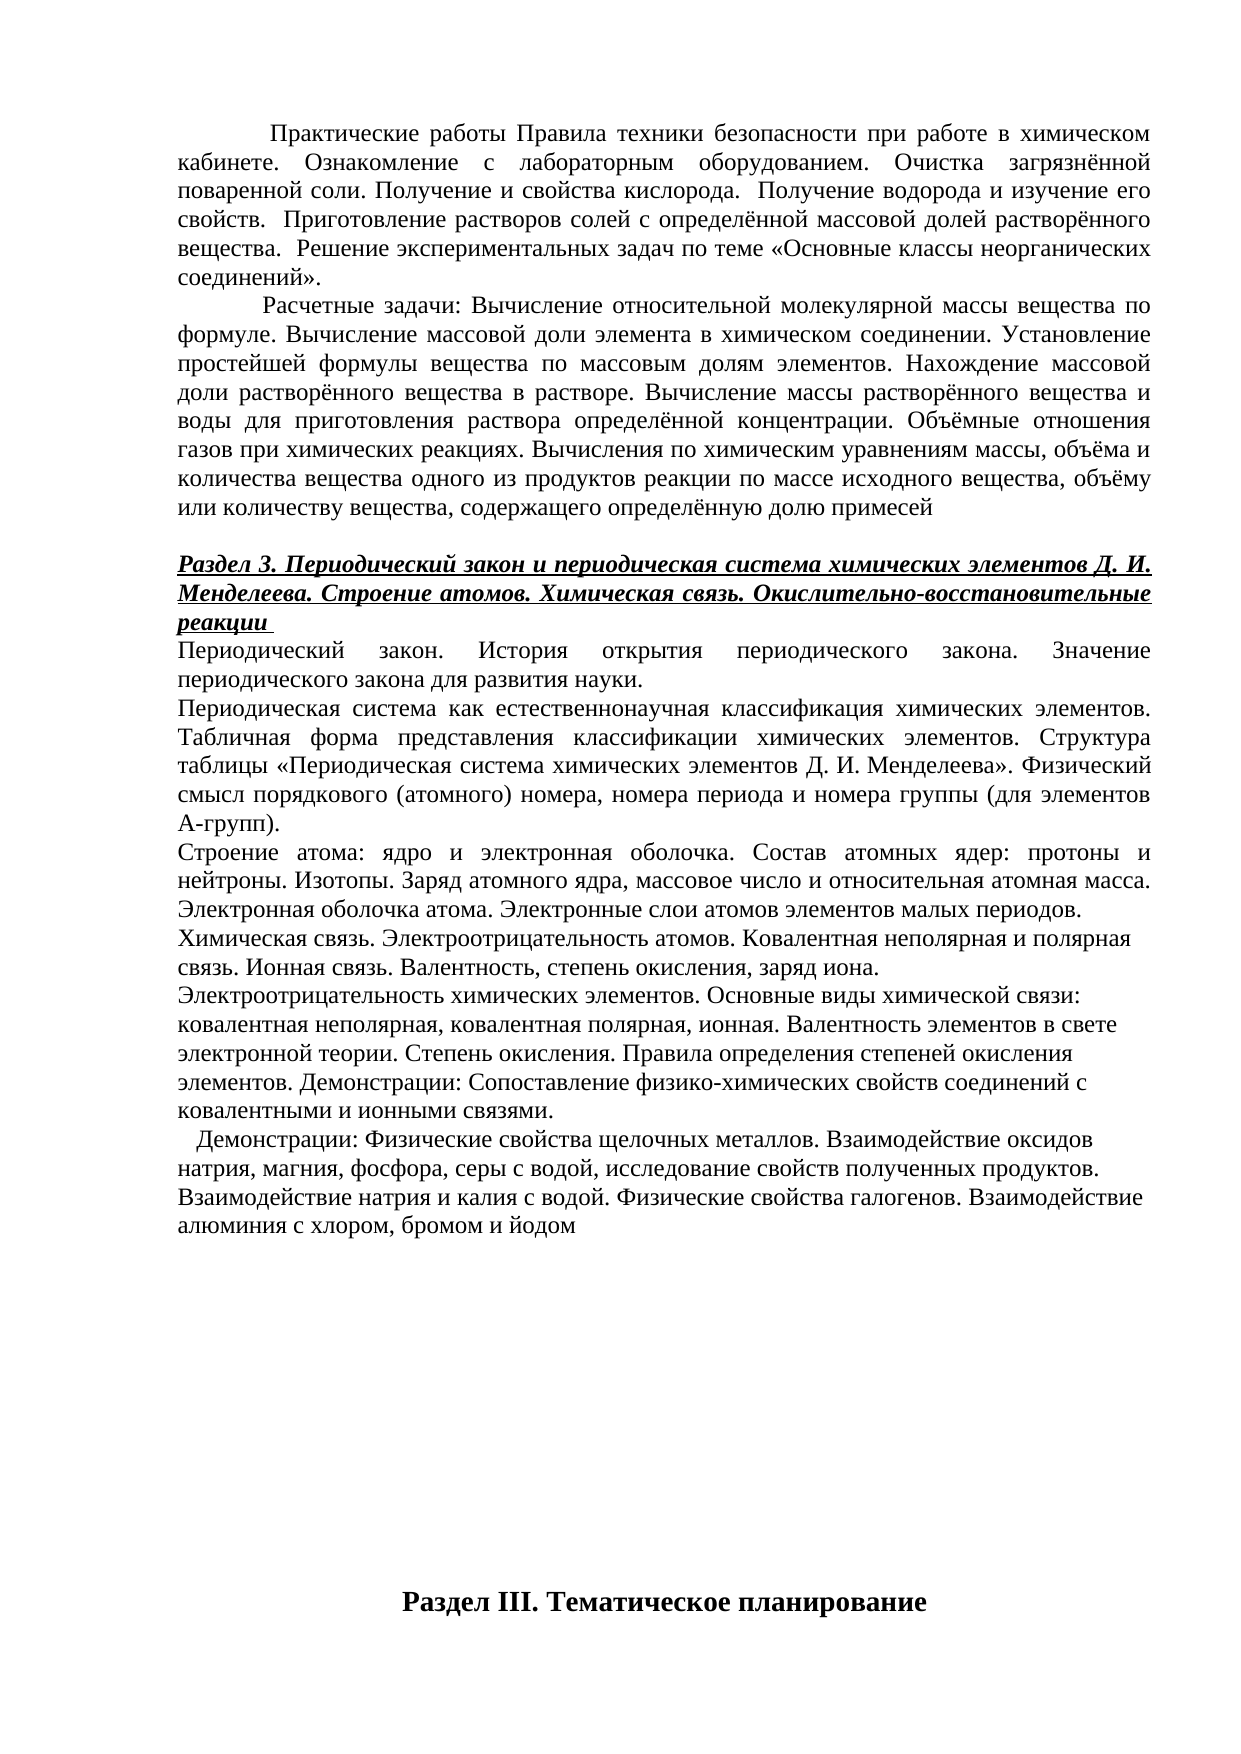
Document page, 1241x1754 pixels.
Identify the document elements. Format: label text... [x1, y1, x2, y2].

text Химическая связь. Электроотрицательность атомов. Ковалентная неполярная и полярная связь. Ионная связь. Валентность, степень окисления, заряд иона. Электроотрицательность химических элементов. Основные виды химической связи: ковалентная неполярная, ковалентная полярная, ионная. Валентность элементов в свете электронной теории. Степень окисления. Правила определения степеней окисления элементов. Демонстрации: Сопоставление физико-химических свойств соединений с ковалентными и ионными связями. [177, 923, 1152, 1124]
text Периодический закон. История открытия периодического закона. Значение периодического закона для развития науки. [177, 636, 1152, 693]
text Раздел 3. Периодический закон и периодическая система химических элементов Д. И. Менделеева. Строение атомов. Химическая связь. Окислительно-восстановительные реакции [177, 576, 1152, 603]
text Раздел III. Тематическое планирование [177, 1584, 1152, 1618]
text Расчетные задачи: Вычисление относительной молекулярной массы вещества по формуле. Вычисление массовой доли элемента в химическом соединении. Установление простейшей формулы вещества по массовым долям элементов. Нахождение массовой доли растворённого вещества в растворе. Вычисление массы растворённого вещества и воды для приготовления раствора определённой концентрации. Объёмные отношения газов при химических реакциях. Вычисления по химическим уравнениям массы, объёма и количества вещества одного из продуктов реакции по массе исходного вещества, объёму или количеству вещества, содержащего определённую долю примесей [177, 291, 1152, 521]
text Раздел 3. Периодический закон и периодическая система химических элементов Д. И. Менделеева. Строение атомов. Химическая связь. Окислительно-восстановительные реакции [177, 604, 1152, 636]
text Раздел 3. Периодический закон и периодическая система химических элементов Д. И. Менделеева. Строение атомов. Химическая связь. Окислительно-восстановительные реакции [177, 549, 1152, 574]
text Демонстрации: Физические свойства щелочных металлов. Взаимодействие оксидов натрия, магния, фосфора, серы с водой, исследование свойств полученных продуктов. Взаимодействие натрия и калия с водой. Физические свойства галогенов. Взаимодействие алюминия с хлором, бромом и йодом [177, 1124, 1152, 1239]
text Периодическая система как естественнонаучная классификация химических элементов. Табличная форма представления классификации химических элементов. Структура таблицы «Периодическая система химических элементов Д. И. Менделеева». Физический смысл порядкового (атомного) номера, номера периода и номера группы (для элементов А-групп). [177, 693, 1152, 837]
text Практические работы Правила техники безопасности при работе в химическом кабинете. Ознакомление с лабораторным оборудованием. Очистка загрязнённой поваренной соли. Получение и свойства кислорода. Получение водорода и изучение его свойств. Приготовление растворов солей с определённой массовой долей растворённого вещества. Решение экспериментальных задач по теме «Основные классы неорганических соединений». [177, 118, 1152, 291]
text Строение атома: ядро и электронная оболочка. Состав атомных ядер: протоны и нейтроны. Изотопы. Заряд атомного ядра, массовое число и относительная атомная масса. Электронная оболочка атома. Электронные слои атомов элементов малых периодов. [177, 837, 1152, 923]
